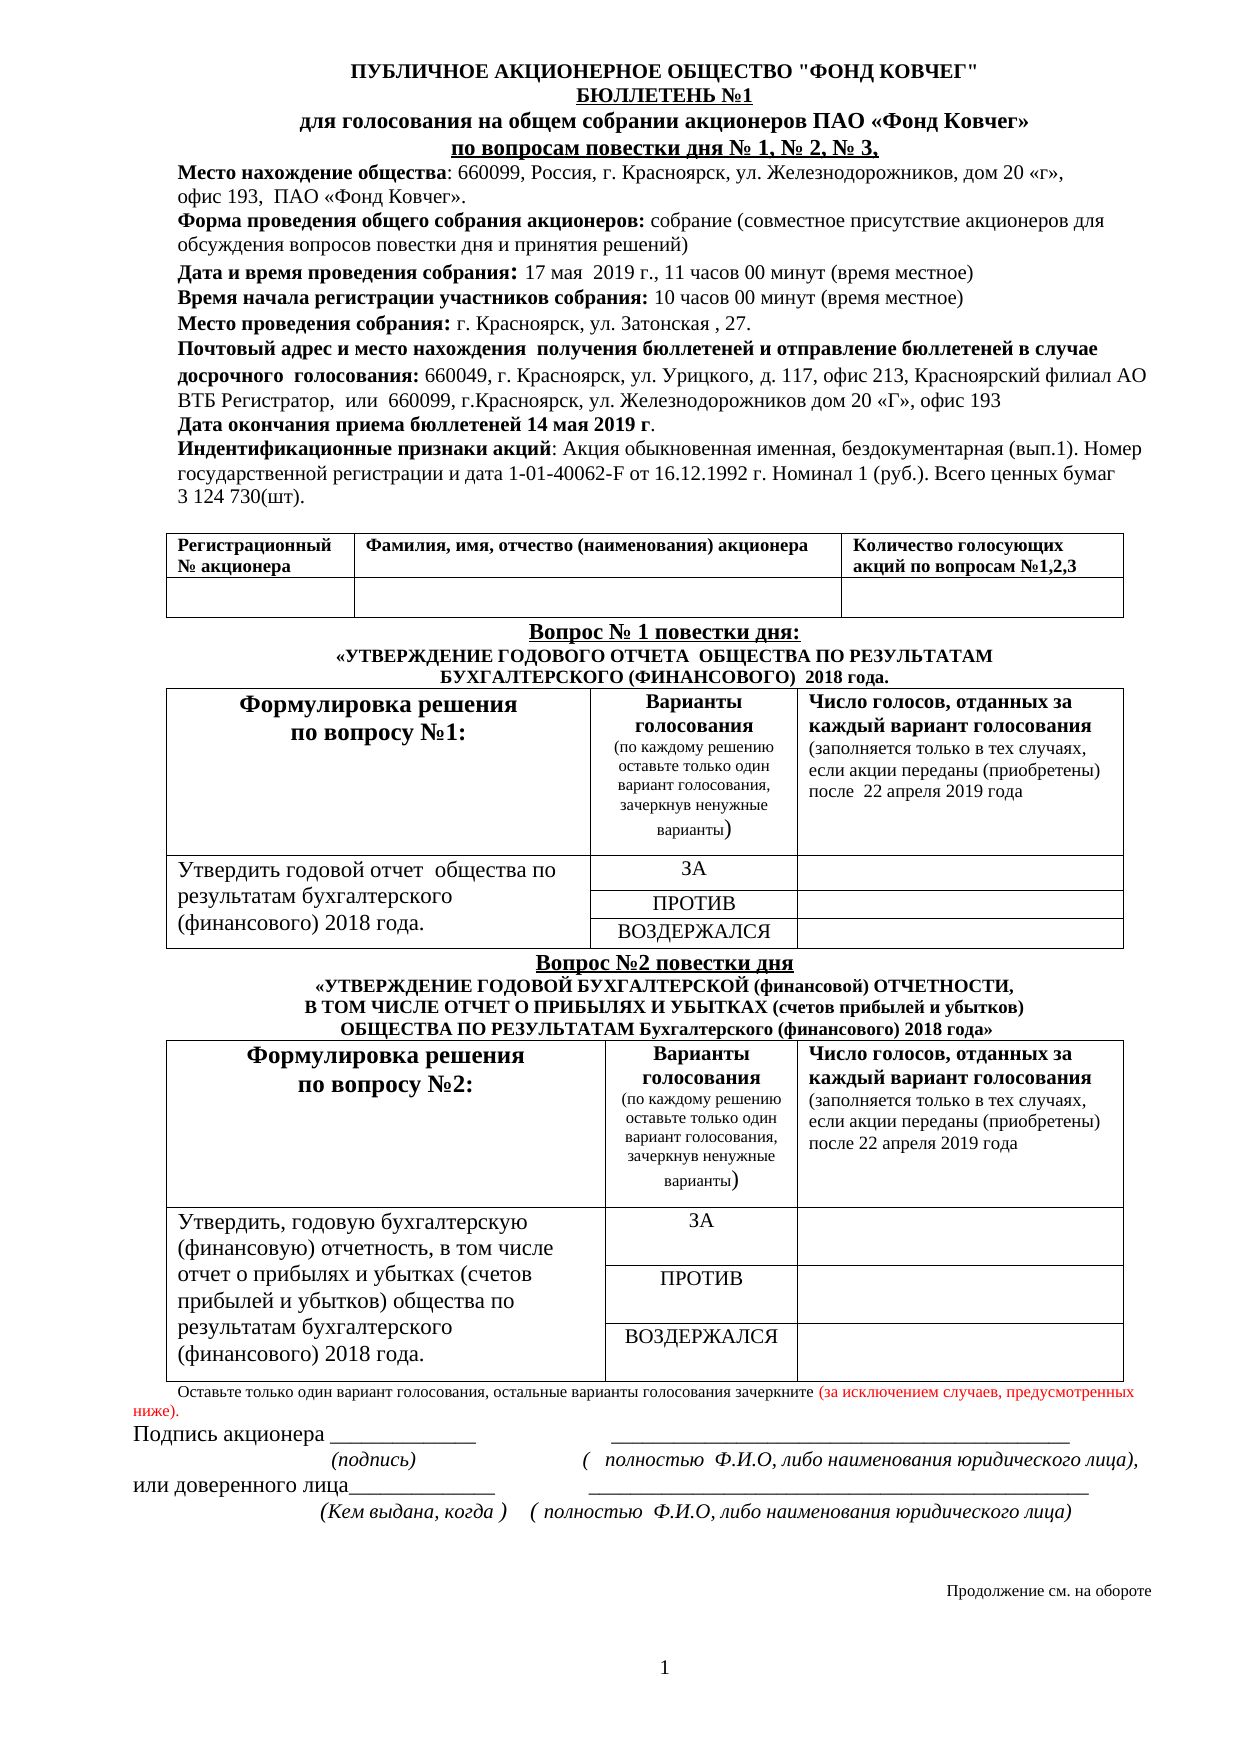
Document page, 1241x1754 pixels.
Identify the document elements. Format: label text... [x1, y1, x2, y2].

text Место проведения собрания: г. Красноярск, ул. Затонская , 27. [177, 309, 1152, 335]
table_header Формулировка решения по вопросу №1: [167, 689, 590, 855]
table_cell ЗА [606, 1208, 797, 1265]
text ОБЩЕСТВА ПО РЕЗУЛЬТАТАМ Бухгалтерского (финансового) 2018 года» [177, 1018, 1152, 1039]
table_cell Утвердить годовой отчет общества по результатам бухгалтерского (финансового) 2018 года. [167, 856, 590, 947]
table_header Регистрационный № акционера [167, 534, 354, 577]
table_cell Утвердить, годовую бухгалтерскую (финансовую) отчетность, в том числе отчет о прибылях и убытках (счетов прибылей и убытков) общества по результатам бухгалтерского (финансового) 2018 года. [167, 1208, 605, 1381]
text Форма проведения общего собрания акционеров: собрание (совместное присутствие акционеров для обсуждения вопросов повестки дня и принятия решений) [177, 208, 1152, 256]
text Почтовый адрес и место нахождения получения бюллетеней и отправление бюллетеней в случае досрочного голосования: 660049, г. Красноярск, ул. Урицкого, д. 117, офис 213, Красноярский филиал АО ВТБ Регистратор, или 660099, г.Красноярск, ул. Железнодорожников дом 20 «Г», офис 193 [177, 335, 1152, 412]
table_cell [798, 891, 1123, 918]
text Оставьте только один вариант голосования, остальные варианты голосования зачеркните (за исключением случаев, предусмотренных ниже). [133, 1382, 1152, 1420]
table_cell [842, 578, 1123, 617]
text или доверенного лица______________ ________________________________________________ [133, 1471, 1152, 1497]
table_header Варианты голосования (по каждому решению оставьте только один вариант голосования, зачеркнув ненужные варианты) [591, 689, 797, 855]
table_cell [798, 1324, 1123, 1381]
table_header Число голосов, отданных за каждый вариант голосования (заполняется только в тех случаях, если акции переданы (приобретены) после 22 апреля 2019 года [798, 1041, 1123, 1207]
table_cell [798, 1266, 1123, 1323]
table_header Фамилия, имя, отчество (наименования) акционера [355, 534, 841, 577]
table_header Варианты голосования (по каждому решению оставьте только один вариант голосования, зачеркнув ненужные варианты) [606, 1041, 797, 1207]
table_header Количество голосующих акций по вопросам №1,2,3 [842, 534, 1123, 577]
text (Кем выдана, когда ) ( полностью Ф.И.О, либо наименования юридического лица) [177, 1497, 1152, 1523]
text Дата и время проведения собрания: 17 мая 2019 г., 11 часов 00 минут (время местное) [177, 256, 1152, 285]
table_cell [355, 578, 841, 617]
text БЮЛЛЕТЕНЬ №1 [177, 83, 1152, 107]
table_cell ВОЗДЕРЖАЛСЯ [606, 1324, 797, 1381]
text по вопросам повестки дня № 1, № 2, № 3, [177, 134, 1152, 160]
text «УТВЕРЖДЕНИЕ ГОДОВОЙ БУХГАЛТЕРСКОЙ (финансовой) ОТЧЕТНОСТИ, [177, 975, 1152, 996]
text Подпись акционера ______________ ____________________________________________ [133, 1420, 1152, 1447]
text Место нахождение общества: 660099, Россия, г. Красноярск, ул. Железнодорожников, дом 20 «г», [177, 160, 1152, 184]
text офис 193, ПАО «Фонд Ковчег». [177, 184, 1152, 208]
table_cell [167, 578, 354, 617]
table_cell [798, 1208, 1123, 1265]
text Вопрос №2 повестки дня [177, 948, 1152, 975]
table_cell ПРОТИВ [591, 891, 797, 918]
text Дата окончания приема бюллетеней 14 мая 2019 г. [177, 412, 1152, 436]
text БУХГАЛТЕРСКОГО (ФИНАНСОВОГО) 2018 года. [177, 666, 1152, 688]
text для голосования на общем собрании акционеров ПАО «Фонд Ковчег» [177, 107, 1152, 134]
text Вопрос № 1 повестки дня: [177, 618, 1152, 644]
table_cell ВОЗДЕРЖАЛСЯ [591, 919, 797, 947]
text ПУБЛИЧНОЕ АКЦИОНЕРНОЕ ОБЩЕСТВО "ФОНД КОВЧЕГ" [177, 59, 1152, 83]
table_cell ПРОТИВ [606, 1266, 797, 1323]
text «УТВЕРЖДЕНИЕ ГОДОВОГО ОТЧЕТА ОБЩЕСТВА ПО РЕЗУЛЬТАТАМ [177, 644, 1152, 666]
table_cell ЗА [591, 856, 797, 889]
text В ТОМ ЧИСЛЕ ОТЧЕТ О ПРИБЫЛЯХ И УБЫТКАХ (счетов прибылей и убытков) [177, 996, 1152, 1018]
table_header Формулировка решения по вопросу №2: [167, 1041, 605, 1207]
text (подпись) ( полностью Ф.И.О, либо наименования юридического лица), [177, 1447, 1152, 1471]
table_header Число голосов, отданных за каждый вариант голосования (заполняется только в тех случаях, если акции переданы (приобретены) после 22 апреля 2019 года [798, 689, 1123, 855]
table_cell [798, 856, 1123, 889]
text Время начала регистрации участников собрания: 10 часов 00 минут (время местное) [177, 285, 1152, 309]
text Продолжение см. на обороте [133, 1581, 1152, 1600]
table_cell [798, 919, 1123, 947]
text Индентификационные признаки акций: Акция обыкновенная именная, бездокументарная (вып.1). Номер государственной регистрации и дата 1-01-40062-F от 16.12.1992 г. Номинал 1 (руб.). Всего ценных бумаг 3 124 730(шт). [177, 436, 1152, 508]
